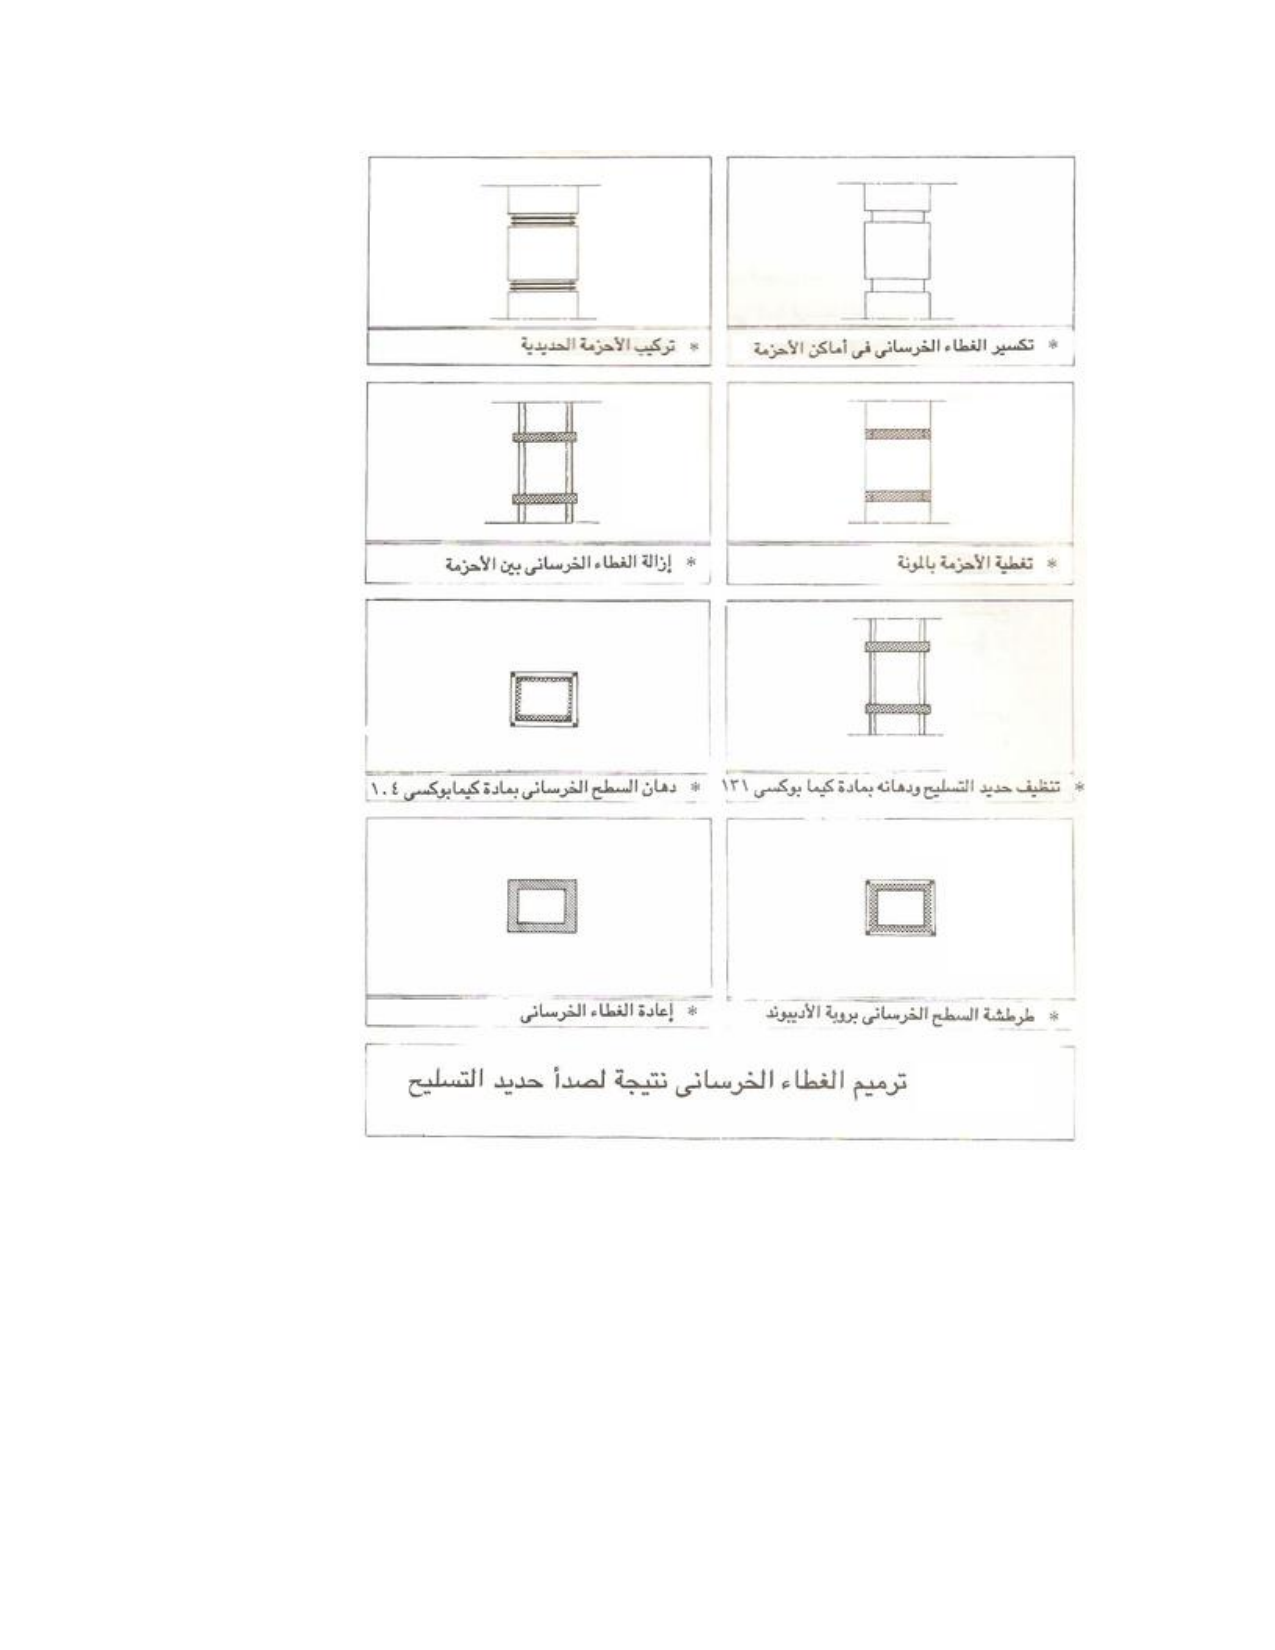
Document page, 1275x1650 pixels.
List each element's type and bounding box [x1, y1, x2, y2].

picture [359, 150, 1088, 1150]
